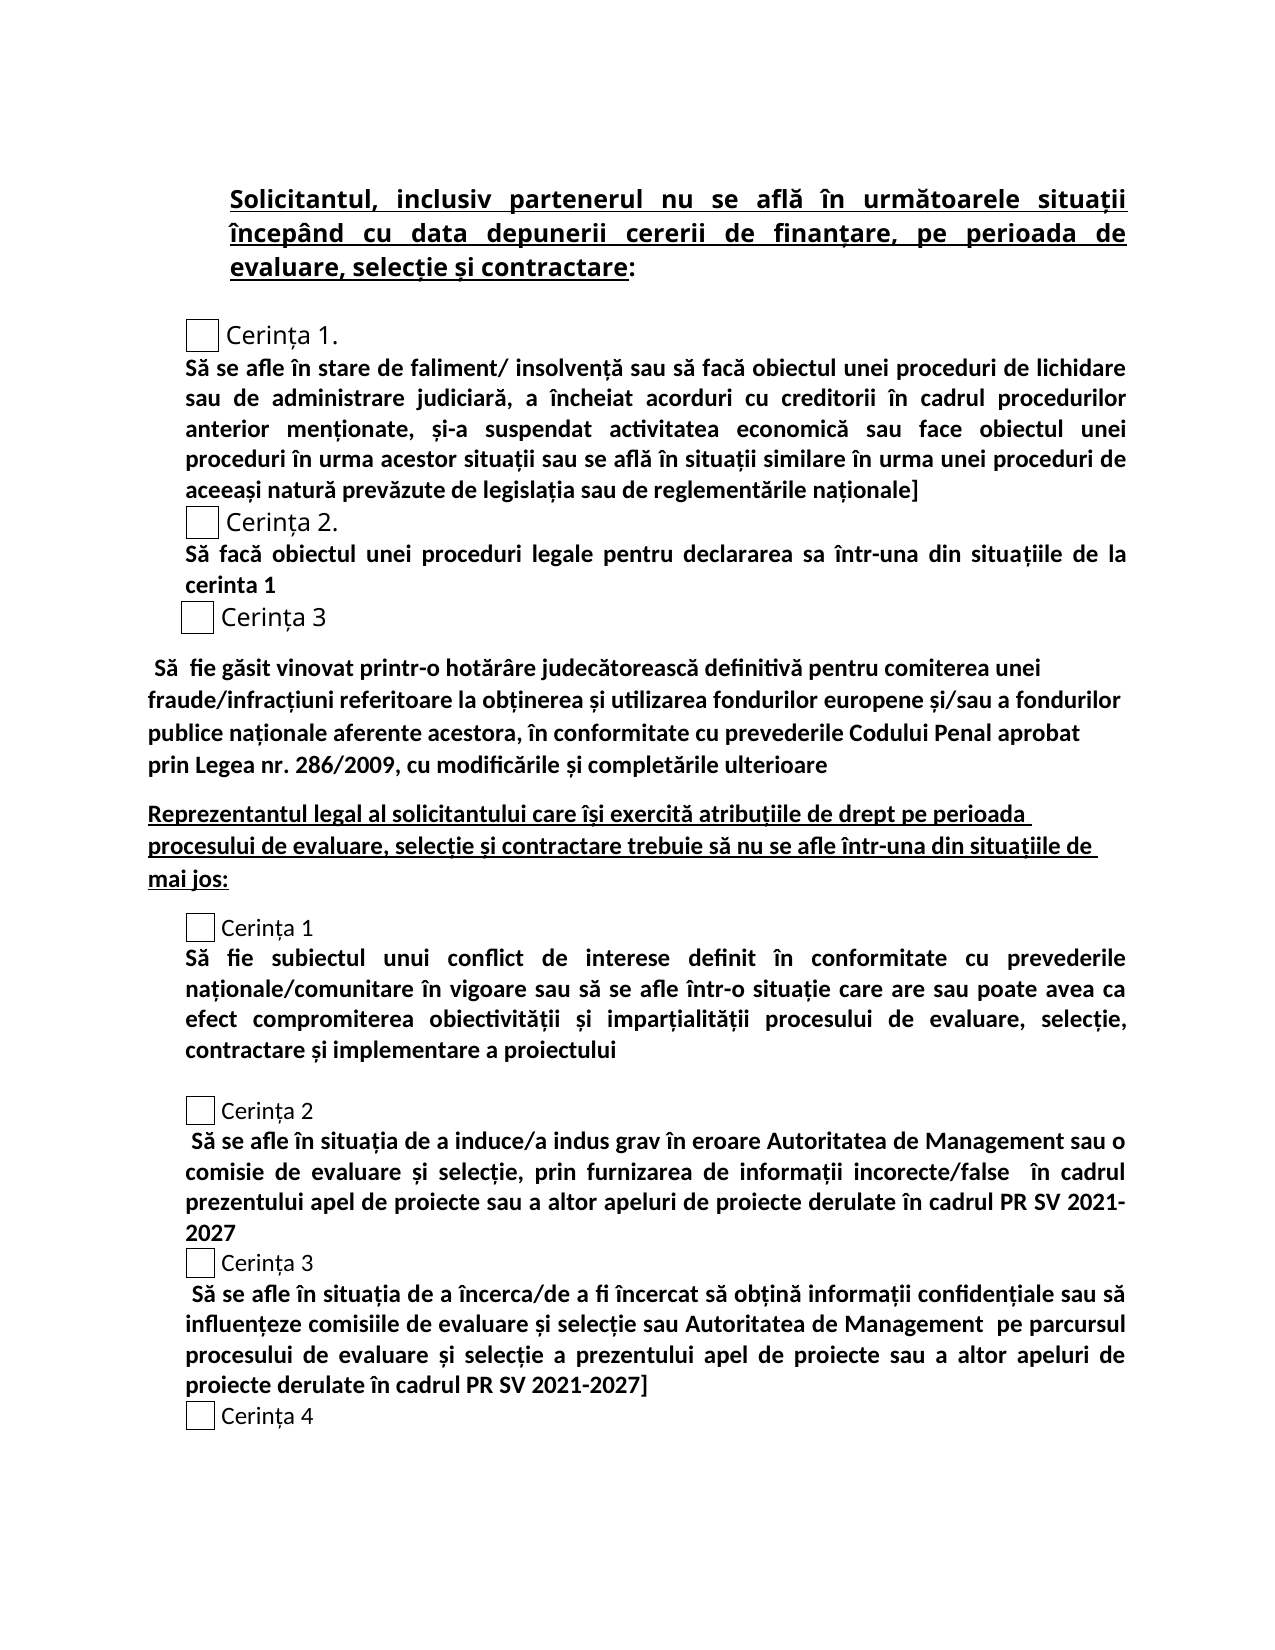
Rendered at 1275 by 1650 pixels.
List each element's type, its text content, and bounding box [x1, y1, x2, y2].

list Să fie subiectul unui conflict de interese definit în conformitate cu prevederile naţionale/comunitare în vigoare sau să se afle într-o situaţie care are sau poate avea ca efect compromiterea obiectivității și imparțialității procesului de evaluare, selecție, contractare și implementare a proiectului [185, 942, 1127, 1064]
list Să se afle în situația de a induce/a indus grav în eroare Autoritatea de Management sau o comisie de evaluare şi selecţie, prin furnizarea de informaţii incorecte/false în cadrul prezentului apel de proiecte sau a altor apeluri de proiecte derulate în cadrul PR SV 2021-2027 [185, 1125, 1127, 1247]
list Cerința 2. [185, 504, 1127, 539]
list Să se afle în stare de faliment/ insolvenţă sau să facă obiectul unei proceduri de lichidare sau de administrare judiciară, a încheiat acorduri cu creditorii în cadrul procedurilor anterior menţionate, şi-a suspendat activitatea economică sau face obiectul unei proceduri în urma acestor situaţii sau se află în situaţii similare în urma unei proceduri de aceeaşi natură prevăzute de legislaţia sau de reglementările naţionale] [185, 352, 1127, 504]
text Cerința 3 [148, 600, 1127, 634]
list Solicitantul, inclusiv partenerul nu se află în următoarele situații începând cu data depunerii cererii de finanțare, pe perioada de evaluare, selecție și contractare: [229, 182, 1127, 211]
list Solicitantul, inclusiv partenerul nu se află în următoarele situații începând cu data depunerii cererii de finanțare, pe perioada de evaluare, selecție și contractare: [229, 245, 1127, 284]
list Să facă obiectul unei proceduri legale pentru declararea sa într-una din situațiile de la cerinta 1 [185, 539, 1127, 600]
list Cerința 1 [185, 912, 1127, 942]
list Cerința 3 [185, 1247, 1127, 1278]
list Să se afle în situația de a încerca/de a fi încercat să obţină informaţii confidenţiale sau să influenţeze comisiile de evaluare şi selecţie sau Autoritatea de Management pe parcursul procesului de evaluare și selecţie a prezentului apel de proiecte sau a altor apeluri de proiecte derulate în cadrul PR SV 2021-2027] [185, 1278, 1127, 1400]
list Cerința 2 [185, 1095, 1127, 1125]
text Reprezentantul legal al solicitantului care îşi exercită atribuţiile de drept pe perioada procesului de evaluare, selecție și contractare trebuie să nu se afle într-una din situațiile de mai jos: [148, 798, 1127, 893]
list Cerința 1. [185, 318, 1127, 352]
list Solicitantul, inclusiv partenerul nu se află în următoarele situații începând cu data depunerii cererii de finanțare, pe perioada de evaluare, selecție și contractare: [229, 212, 1127, 244]
list Cerința 4 [185, 1400, 1127, 1431]
text Să fie găsit vinovat printr-o hotărâre judecătorească definitivă pentru comiterea unei fraude/infracțiuni referitoare la obţinerea şi utilizarea fondurilor europene şi/sau a fondurilor publice naţionale aferente acestora, în conformitate cu prevederile Codului Penal aprobat prin Legea nr. 286/2009, cu modificările și completările ulterioare [148, 652, 1127, 780]
